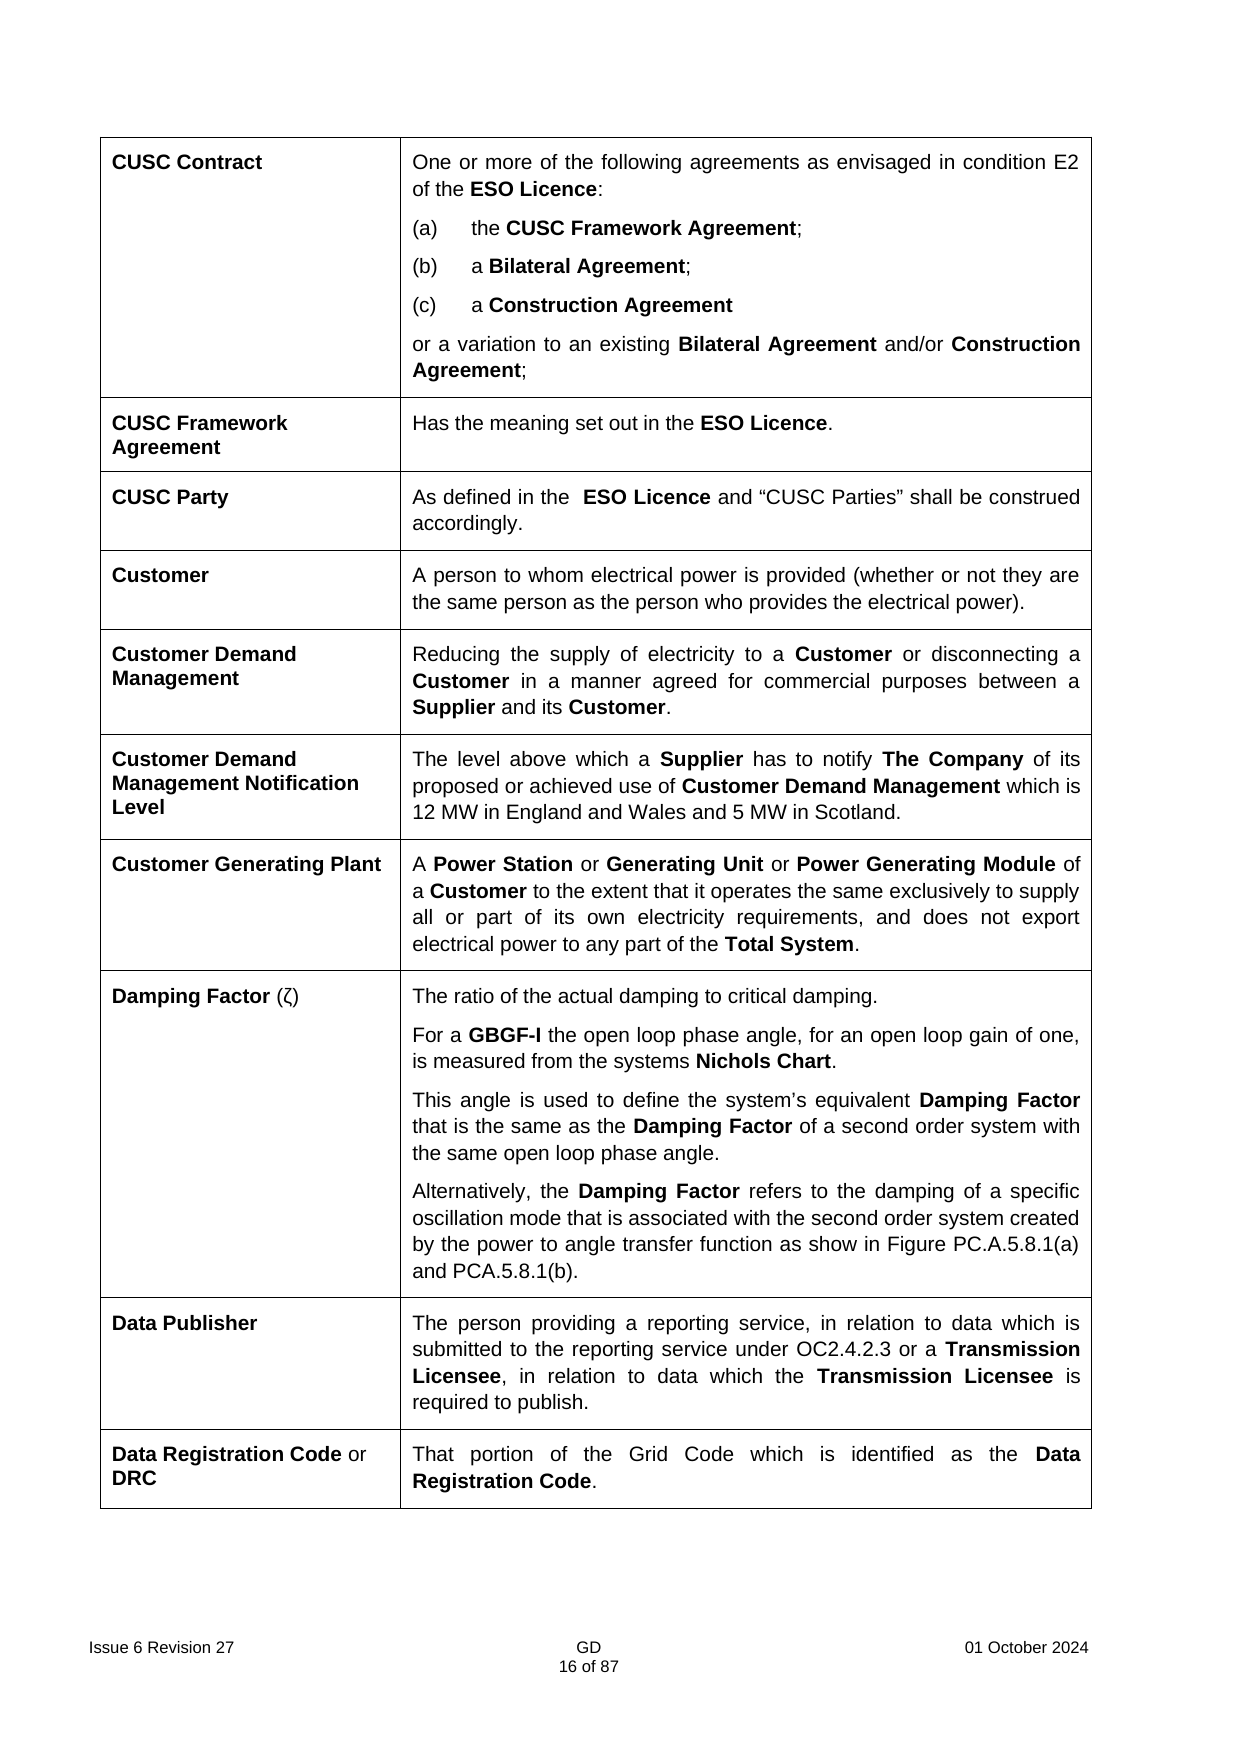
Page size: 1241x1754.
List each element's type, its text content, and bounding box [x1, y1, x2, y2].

table_cell Customer Demand Management Notification Level [101, 735, 400, 839]
table_cell Data Registration Code or DRC [101, 1430, 400, 1507]
table_cell The ratio of the actual damping to critical damping. For a GBGF-I the open loop phase angle, for an open loop gain of one, is measured from the systems Nichols Chart. This angle is used to define the system’s equivalent Damping Factor that is the same as the Damping Factor of a second order system with the same open loop phase angle. Alternatively, the Damping Factor refers to the damping of a specific oscillation mode that is associated with the second order system created by the power to angle transfer function as show in Figure PC.A.5.8.1(a) and PCA.5.8.1(b). [401, 971, 1091, 1297]
table_cell CUSC Framework Agreement [101, 398, 400, 471]
table_cell Customer Demand Management [101, 630, 400, 734]
table_cell Has the meaning set out in the ESO Licence. [401, 398, 1091, 471]
table_cell CUSC Contract [101, 138, 400, 397]
table_cell A person to whom electrical power is provided (whether or not they are the same person as the person who provides the electrical power). [401, 551, 1091, 628]
table_cell Damping Factor (ζ) [101, 971, 400, 1297]
table_cell Data Publisher [101, 1298, 400, 1429]
table_cell CUSC Party [101, 472, 400, 550]
table_cell Customer Generating Plant [101, 840, 400, 970]
table_cell The person providing a reporting service, in relation to data which is submitted to the reporting service under OC2.4.2.3 or a Transmission Licensee, in relation to data which the Transmission Licensee is required to publish. [401, 1298, 1091, 1429]
table_cell One or more of the following agreements as envisaged in condition E2 of the ESO Licence: (a) the CUSC Framework Agreement; (b) a Bilateral Agreement; (c) a Construction Agreement or a variation to an existing Bilateral Agreement and/or Construction Agreement; [401, 138, 1091, 397]
table_cell That portion of the Grid Code which is identified as the Data Registration Code. [401, 1430, 1091, 1507]
table_cell As defined in the ESO Licence and “CUSC Parties” shall be construed accordingly. [401, 472, 1091, 550]
table_cell The level above which a Supplier has to notify The Company of its proposed or achieved use of Customer Demand Management which is 12 MW in England and Wales and 5 MW in Scotland. [401, 735, 1091, 839]
table_cell A Power Station or Generating Unit or Power Generating Module of a Customer to the extent that it operates the same exclusively to supply all or part of its own electricity requirements, and does not export electrical power to any part of the Total System. [401, 840, 1091, 970]
table_cell Customer [101, 551, 400, 628]
table_cell Reducing the supply of electricity to a Customer or disconnecting a Customer in a manner agreed for commercial purposes between a Supplier and its Customer. [401, 630, 1091, 734]
